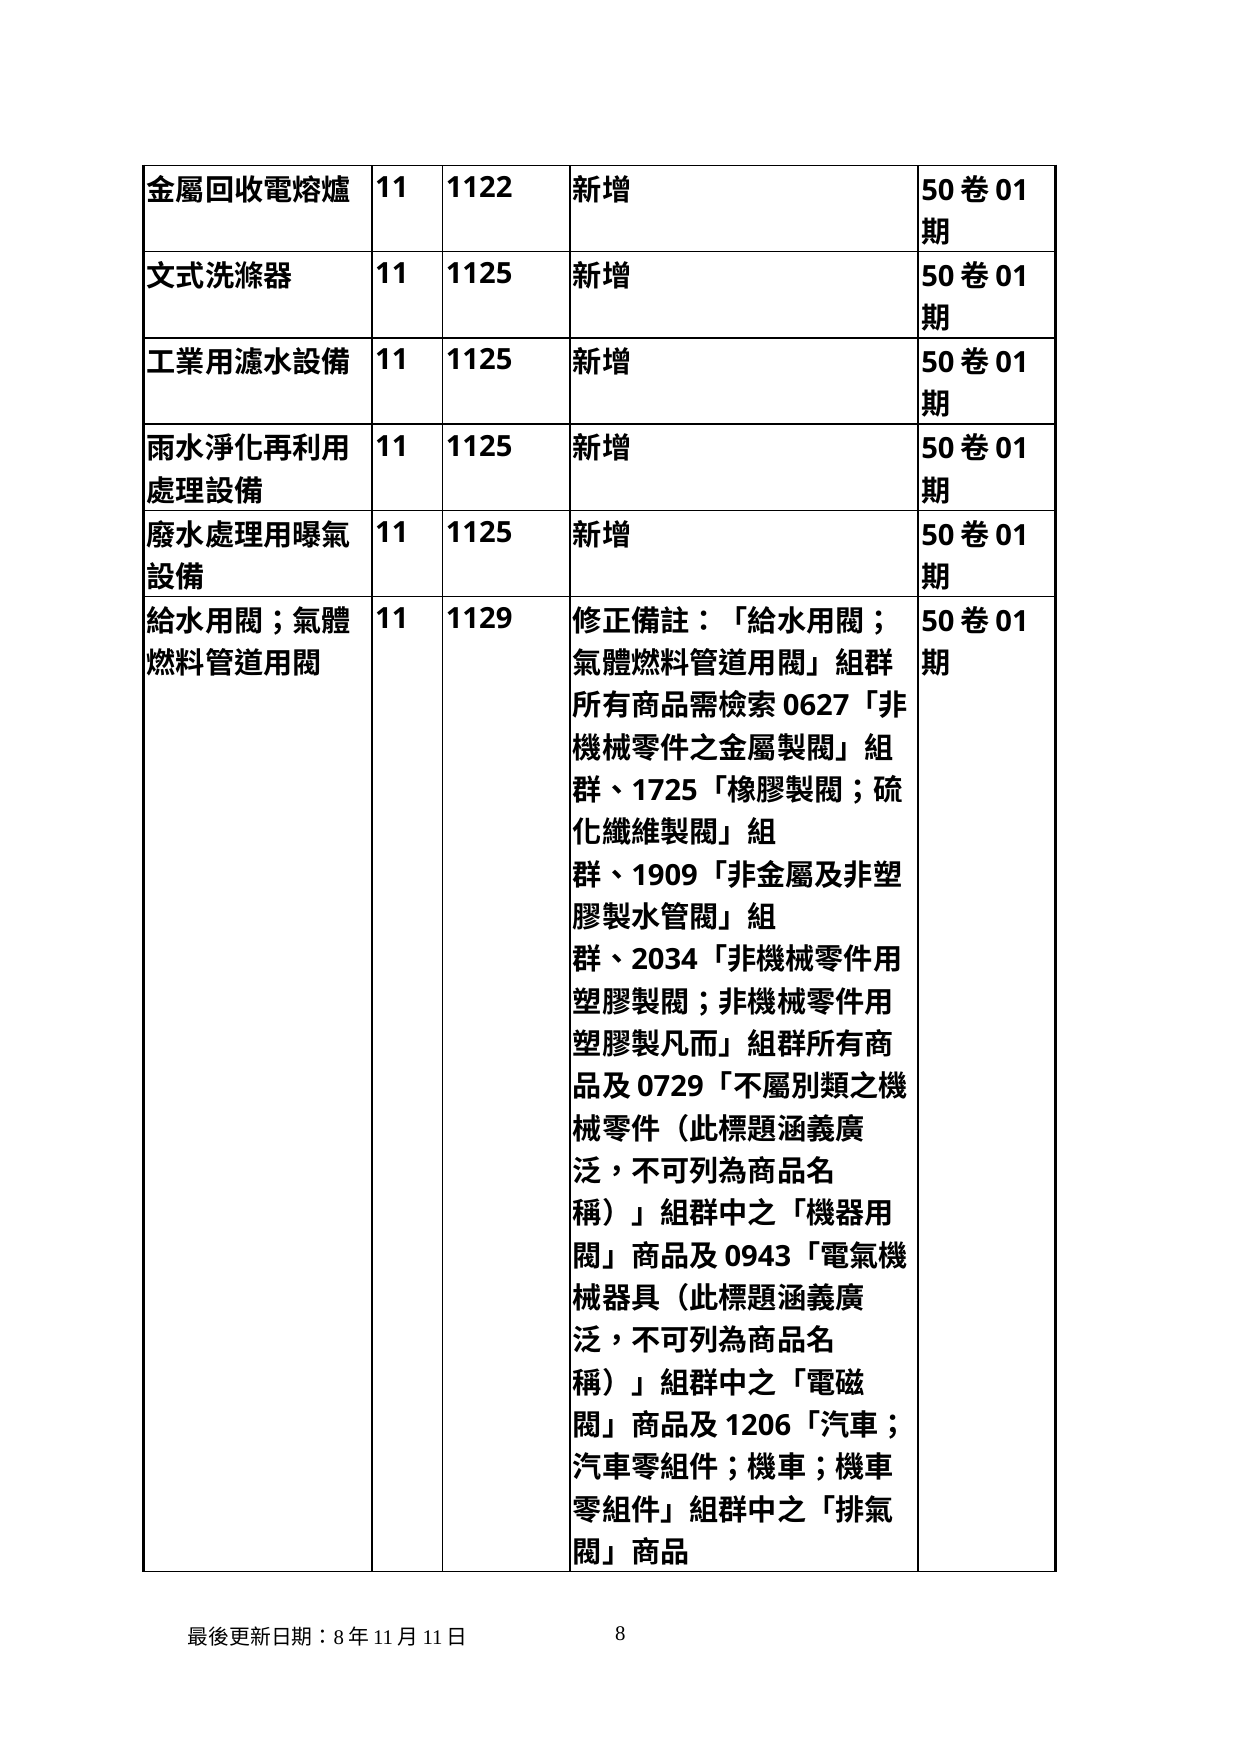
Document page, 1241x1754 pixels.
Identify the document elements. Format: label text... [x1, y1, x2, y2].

table_cell 1129 [443, 597, 569, 1571]
table_cell 11 [373, 166, 442, 251]
table_cell 雨水淨化再利用處理設備 [145, 425, 371, 509]
table_cell 金屬回收電熔爐 [145, 166, 371, 251]
table_cell 1125 [443, 252, 569, 337]
table_cell 新增 [571, 339, 917, 423]
table_cell 1125 [443, 511, 569, 596]
table_cell 50卷01期 [919, 252, 1054, 337]
table_cell 11 [373, 252, 442, 337]
table_cell 11 [373, 425, 442, 509]
table_cell 1125 [443, 339, 569, 423]
table_cell 1122 [443, 166, 569, 251]
table_cell 11 [373, 597, 442, 1571]
table_cell 50卷01期 [919, 339, 1054, 423]
table_cell 新增 [571, 511, 917, 596]
table_cell 修正備註：「給水用閥；氣體燃料管道用閥」組群所有商品需檢索0627「非機械零件之金屬製閥」組群、1725「橡膠製閥；硫化纖維製閥」組群、1909「非金屬及非塑膠製水管閥」組群、2034「非機械零件用塑膠製閥；非機械零件用塑膠製凡而」組群所有商品及0729「不屬別類之機械零件（此標題涵義廣泛，不可列為商品名稱）」組群中之「機器用閥」商品及0943「電氣機械器具（此標題涵義廣泛，不可列為商品名稱）」組群中之「電磁閥」商品及1206「汽車；汽車零組件；機車；機車零組件」組群中之「排氣閥」商品 [571, 597, 917, 1571]
table_cell 50卷01期 [919, 425, 1054, 509]
table_cell 50卷01期 [919, 597, 1054, 1571]
table_cell 工業用濾水設備 [145, 339, 371, 423]
table_cell 11 [373, 511, 442, 596]
table_cell 1125 [443, 425, 569, 509]
table_cell 給水用閥；氣體燃料管道用閥 [145, 597, 371, 1571]
table_cell 新增 [571, 425, 917, 509]
table_cell 新增 [571, 166, 917, 251]
table_cell 廢水處理用曝氣設備 [145, 511, 371, 596]
table_cell 50卷01期 [919, 166, 1054, 251]
table_cell 11 [373, 339, 442, 423]
table_cell 新增 [571, 252, 917, 337]
table_cell 50卷01期 [919, 511, 1054, 596]
table_cell 文式洗滌器 [145, 252, 371, 337]
